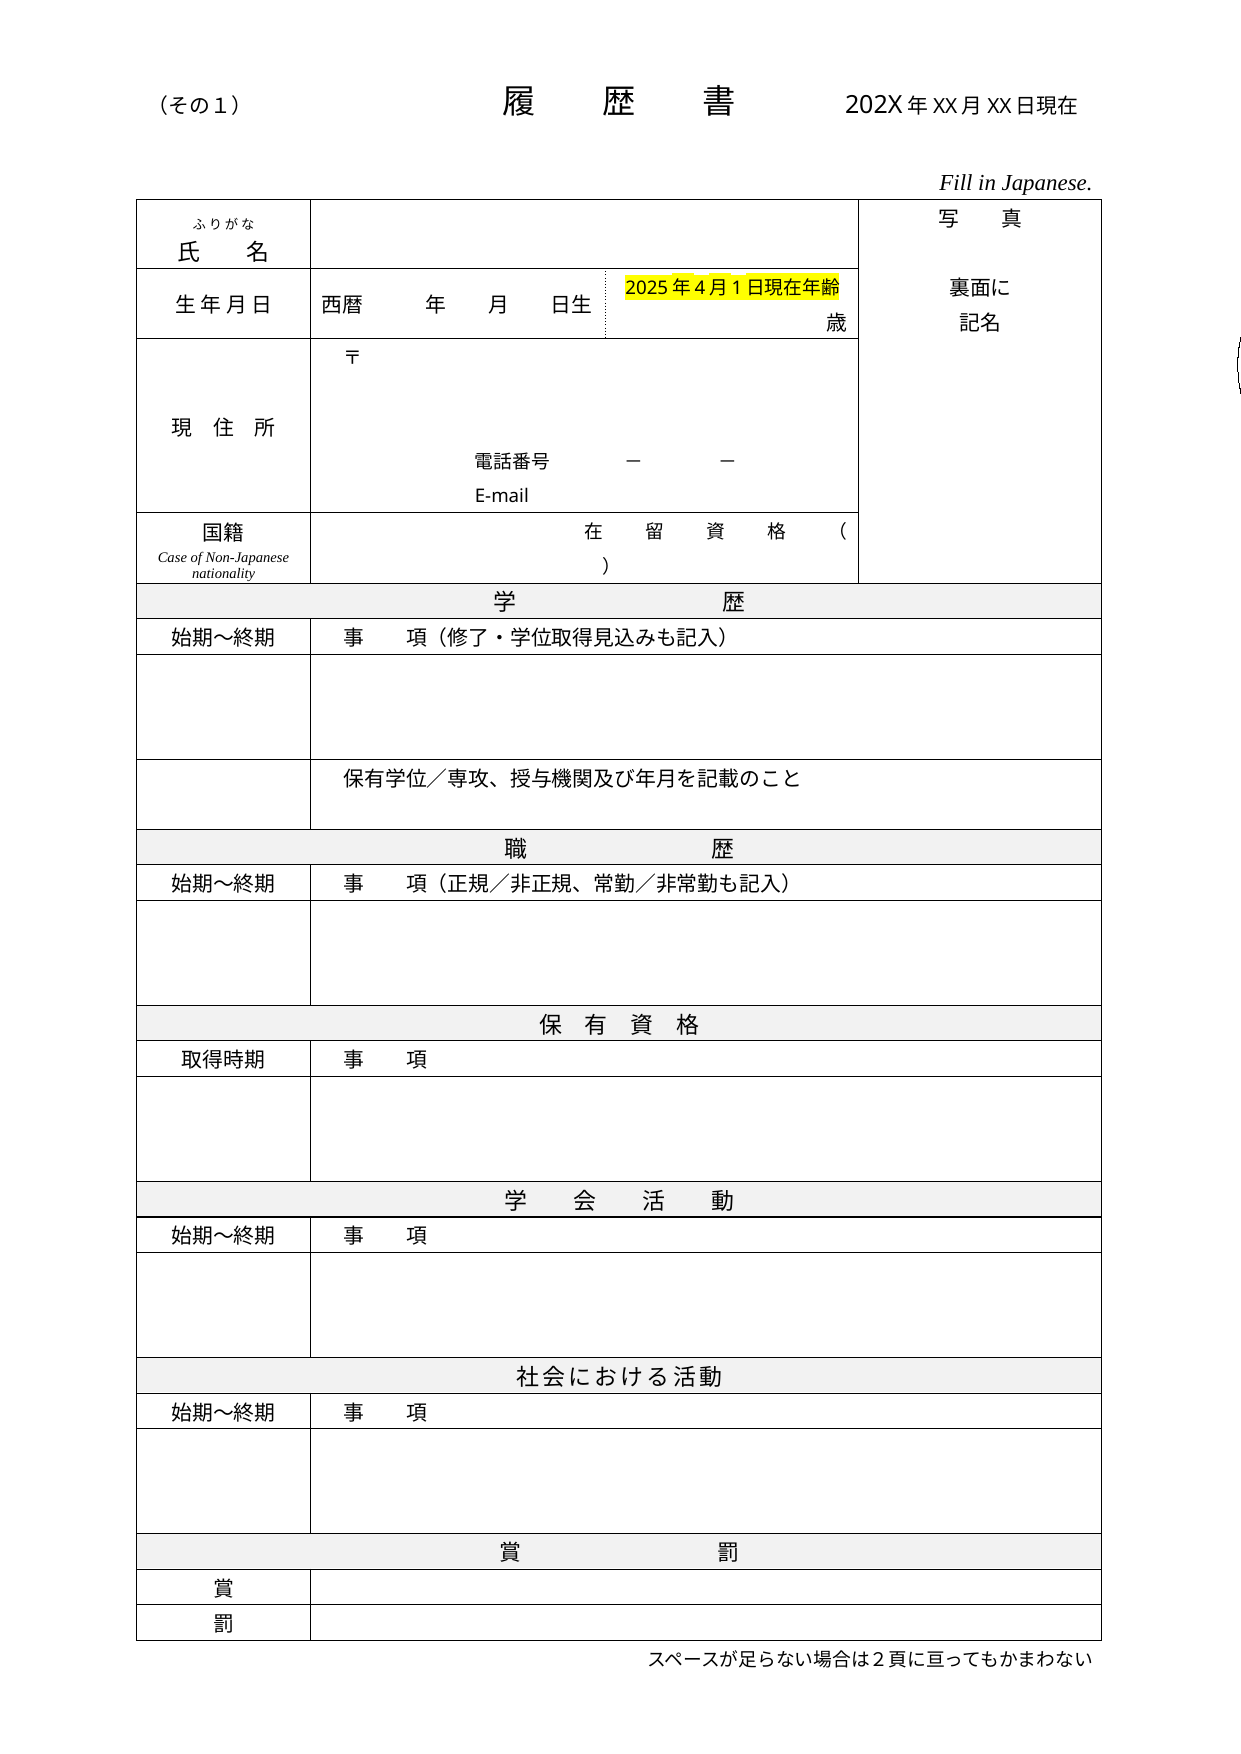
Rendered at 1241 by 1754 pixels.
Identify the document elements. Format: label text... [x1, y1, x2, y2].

table_cell [137, 1253, 310, 1357]
table_cell [137, 1429, 310, 1533]
table_cell [311, 1253, 1101, 1357]
table_cell 賞 [137, 1570, 310, 1604]
table_cell 〒 電話番号 － － E-mail [311, 339, 858, 512]
table_cell 始期～終期 [137, 865, 310, 900]
table_cell [137, 655, 310, 758]
table_cell 事 項 [311, 1218, 1101, 1252]
table_cell [137, 901, 310, 1005]
table_cell 西暦 年 月 日生 [311, 269, 606, 338]
table_cell 取得時期 [137, 1041, 310, 1076]
table_cell 保有資格 [137, 1006, 1101, 1040]
table_header 写 真 裏面に 記名 [859, 200, 1101, 582]
table_cell 2025年4月1日現在年齢 歳 [606, 269, 858, 338]
table_cell [311, 1570, 1101, 1604]
table_cell 学 歴 [137, 584, 1101, 618]
text スペースが足らない場合は２頁に亘ってもかまわない [148, 1641, 1092, 1675]
table_cell 事 項 [311, 1394, 1101, 1428]
table_cell 賞 罰 [137, 1534, 1101, 1568]
table_cell [311, 1605, 1101, 1640]
table_cell 職 歴 [137, 830, 1101, 864]
table_cell 事 項（正規／非正規、常勤／非常勤も記入） [311, 865, 1101, 900]
text Fill in Japanese. [148, 165, 1092, 199]
table_cell 生 年 月 日 [137, 269, 310, 338]
table_cell 国籍 Case of Non-Japanese nationality [137, 513, 310, 582]
table_cell 在留資格（ ） [311, 513, 858, 582]
table_cell [311, 655, 1101, 758]
table_cell [311, 1077, 1101, 1181]
table_cell [137, 1077, 310, 1181]
table_cell 現 住 所 [137, 339, 310, 512]
table_cell [311, 901, 1101, 1005]
table_cell 社会における活動 [137, 1358, 1101, 1392]
table_cell 罰 [137, 1605, 310, 1640]
table_cell 始期～終期 [137, 1218, 310, 1252]
text （その１） 履 歴 書 202X年 XX月 XX日現在 [148, 64, 1092, 133]
table_cell 学 会 活 動 [137, 1182, 1101, 1216]
table_header ふ り が な 氏 名 [137, 200, 310, 268]
table_cell 始期～終期 [137, 619, 310, 654]
table_cell [137, 760, 310, 829]
table_cell [311, 1429, 1101, 1533]
table_cell 始期～終期 [137, 1394, 310, 1428]
table_cell 事 項（修了・学位取得見込みも記入） [311, 619, 1101, 654]
table_header [311, 200, 858, 268]
table_cell 事 項 [311, 1041, 1101, 1076]
table_cell 保有学位／専攻、授与機関及び年月を記載のこと [311, 760, 1101, 829]
